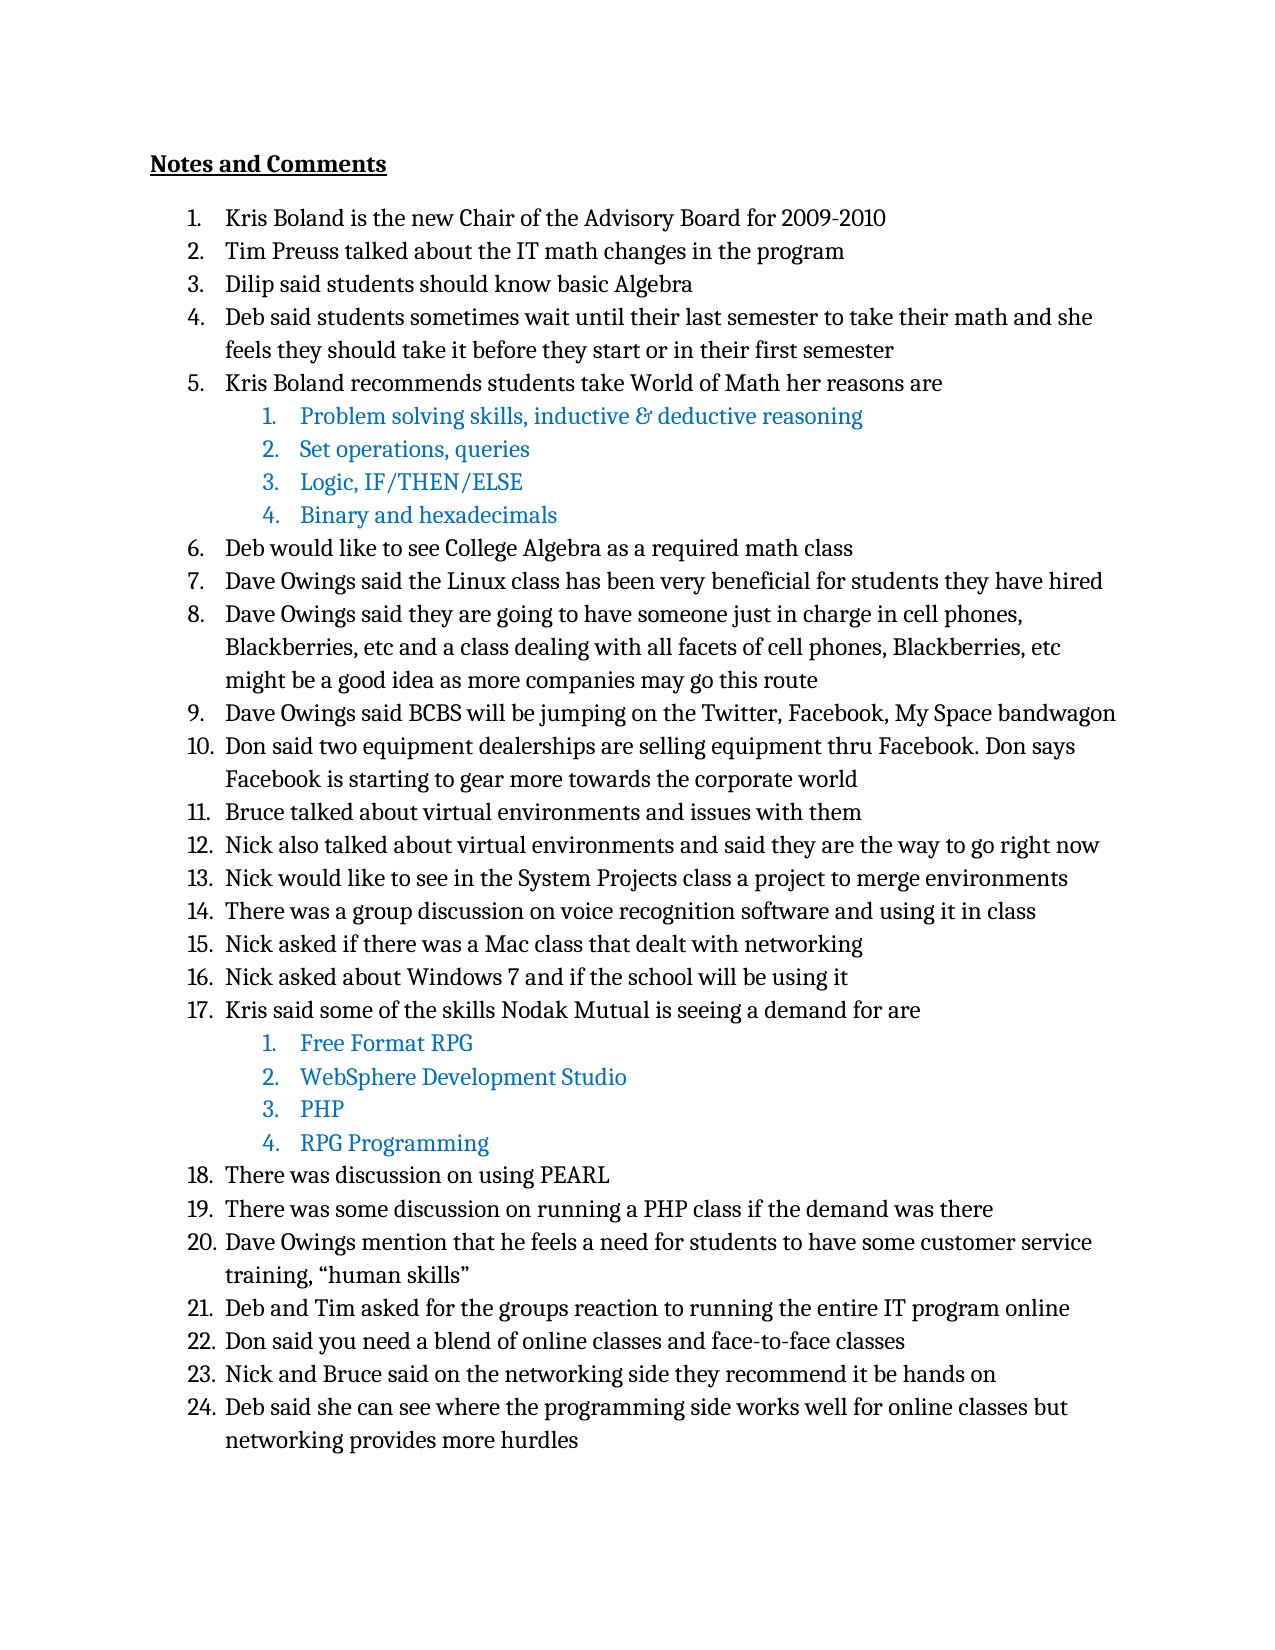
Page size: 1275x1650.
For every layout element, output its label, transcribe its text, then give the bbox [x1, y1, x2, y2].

list Deb would like to see College Algebra as a required math class [187, 534, 1125, 563]
list Deb and Tim asked for the groups reaction to running the entire IT program online [187, 1293, 1125, 1322]
list Dave Owings said they are going to have someone just in charge in cell phones, Blackberries, etc and a class dealing with all facets of cell phones, Blackberries, etc might be a good idea as more companies may go this route [187, 600, 1125, 695]
list Deb said she can see where the programming side works well for online classes but networking provides more hurdles [187, 1393, 1125, 1454]
list Free Format RPG [262, 1029, 1125, 1058]
list Set operations, queries [262, 435, 1125, 464]
list Nick asked if there was a Mac class that dealt with networking [187, 930, 1125, 959]
list Don said two equipment dealerships are selling equipment thru Facebook. Don says Facebook is starting to gear more towards the corporate world [187, 732, 1125, 794]
list There was discussion on using PEARL [187, 1161, 1125, 1190]
list RPG Programming [262, 1128, 1125, 1157]
list Deb said students sometimes wait until their last semester to take their math and she feels they should take it before they start or in their first semester [187, 303, 1125, 365]
text Notes and Comments [150, 150, 1125, 179]
list Binary and hexadecimals [262, 501, 1125, 530]
list Nick and Bruce said on the networking side they recommend it be hands on [187, 1359, 1125, 1388]
list Tim Preuss talked about the IT math changes in the program [187, 237, 1125, 266]
list WebSphere Development Studio [262, 1062, 1125, 1091]
list Problem solving skills, inductive & deductive reasoning [262, 402, 1125, 431]
list Logic, IF/THEN/ELSE [262, 468, 1125, 497]
list Nick asked about Windows 7 and if the school will be using it [187, 963, 1125, 992]
list Don said you need a blend of online classes and face-to-face classes [187, 1327, 1125, 1355]
list Kris said some of the skills Nodak Mutual is seeing a demand for are [187, 996, 1125, 1025]
list Dave Owings mention that he feels a need for students to have some customer service training, “human skills” [187, 1227, 1125, 1289]
list Kris Boland is the new Chair of the Advisory Board for 2009-2010 [187, 204, 1125, 233]
list PHP [262, 1095, 1125, 1124]
list Dilip said students should know basic Algebra [187, 270, 1125, 299]
list Dave Owings said BCBS will be jumping on the Twitter, Facebook, My Space bandwagon [187, 699, 1125, 728]
list Bruce talked about virtual environments and issues with them [187, 798, 1125, 827]
list Nick would like to see in the System Projects class a project to merge environments [187, 864, 1125, 893]
list Nick also talked about virtual environments and said they are the way to go right now [187, 831, 1125, 860]
list Dave Owings said the Linux class has been very beneficial for students they have hired [187, 567, 1125, 596]
list There was some discussion on running a PHP class if the demand was there [187, 1194, 1125, 1223]
list There was a group discussion on voice recognition software and using it in class [187, 897, 1125, 926]
list Kris Boland recommends students take World of Math her reasons are [187, 369, 1125, 398]
